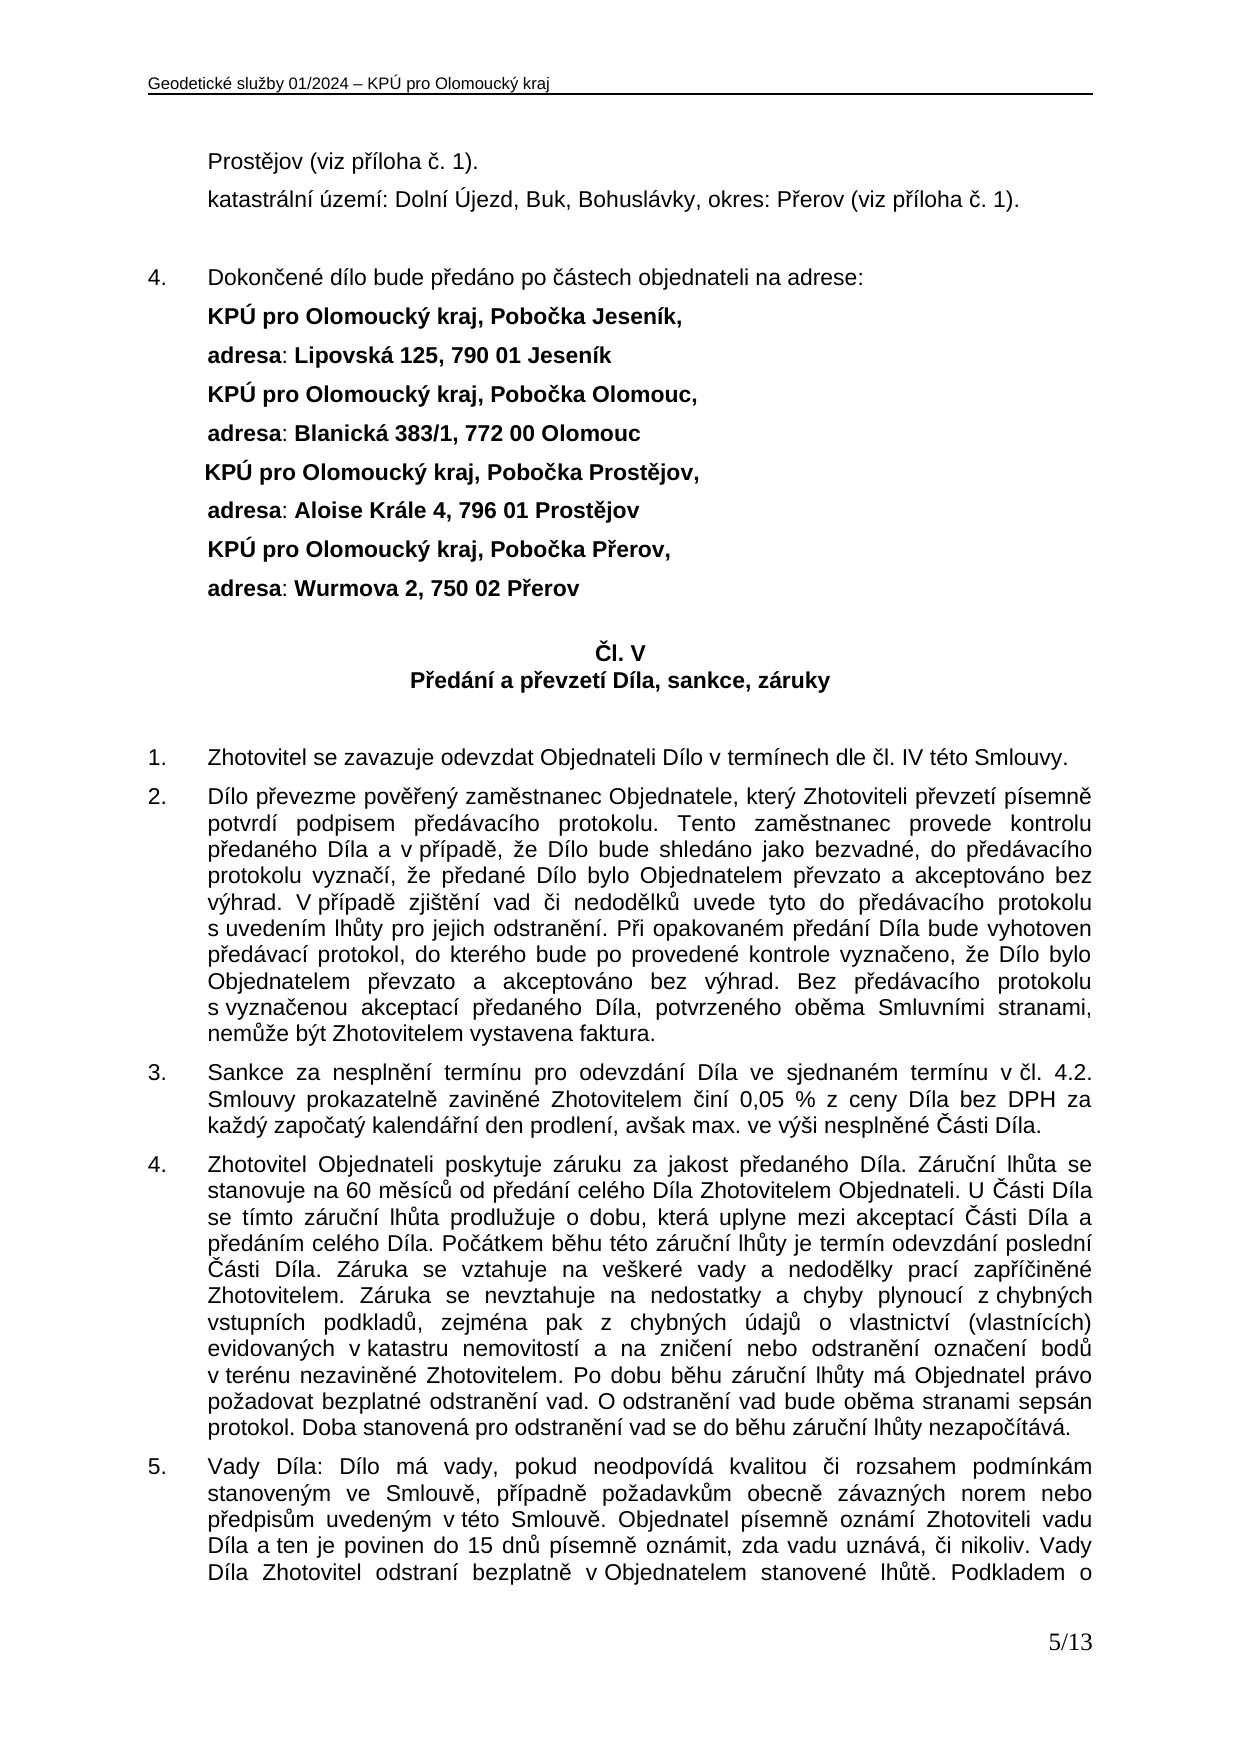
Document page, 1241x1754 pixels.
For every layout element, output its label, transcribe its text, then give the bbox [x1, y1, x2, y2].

list Dokončené dílo bude předáno po částech objednateli na adrese: [148, 264, 1093, 291]
text Prostějov (viz příloha č. 1). [148, 148, 1093, 174]
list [148, 1453, 1093, 1585]
text adresa: Wurmova 2, 750 02 Přerov [185, 575, 1093, 601]
list KPÚ pro Olomoucký kraj, Pobočka Jeseník, [185, 303, 1093, 329]
subtitle Čl. V [148, 640, 1093, 667]
list Zhotovitel Objednateli poskytuje záruku za jakost předaného Díla. Záruční lhůta se stanovuje na 60 měsíců od předání celého Díla Zhotovitelem Objednateli. U Části Díla se tímto záruční lhůta prodlužuje o dobu, která uplyne mezi akceptací Části Díla a předáním celého Díla. Počátkem běhu této záruční lhůty je termín odevzdání poslední Části Díla. Záruka se vztahuje na veškeré vady a nedodělky prací zapříčiněné Zhotovitelem. Záruka se nevztahuje na nedostatky a chyby plynoucí z chybných vstupních podkladů, zejména pak z chybných údajů o vlastnictví (vlastnících) evidovaných v katastru nemovitostí a na zničení nebo odstranění označení bodů v terénu nezaviněné Zhotovitelem. Po dobu běhu záruční lhůty má Objednatel právo požadovat bezplatné odstranění vad. O odstranění vad bude oběma stranami sepsán protokol. Doba stanovená pro odstranění vad se do běhu záruční lhůty nezapočítává. [148, 1151, 1093, 1441]
list KPÚ pro Olomoucký kraj, Pobočka Olomouc, [185, 381, 1093, 407]
list KPÚ pro Olomoucký kraj, Pobočka Přerov, [185, 536, 1093, 562]
list Dílo převezme pověřený zaměstnanec Objednatele, který Zhotoviteli převzetí písemně potvrdí podpisem předávacího protokolu. Tento zaměstnanec provede kontrolu předaného Díla a v případě, že Dílo bude shledáno jako bezvadné, do předávacího protokolu vyznačí, že předané Dílo bylo Objednatelem převzato a akceptováno bez výhrad. V případě zjištění vad či nedodělků uvede tyto do předávacího protokolu s uvedením lhůty pro jejich odstranění. Při opakovaném předání Díla bude vyhotoven předávací protokol, do kterého bude po provedené kontrole vyznačeno, že Dílo bylo Objednatelem převzato a akceptováno bez výhrad. Bez předávacího protokolu s vyznačenou akceptací předaného Díla, potvrzeného oběma Smluvními stranami, nemůže být Zhotovitelem vystavena faktura. [148, 783, 1093, 1047]
subtitle Předání a převzetí Díla, sankce, záruky [148, 667, 1093, 693]
text KPÚ pro Olomoucký kraj, Pobočka Prostějov, [148, 458, 1093, 485]
list Sankce za nesplnění termínu pro odevzdání Díla ve sjednaném termínu v čl. 4.2. Smlouvy prokazatelně zaviněné Zhotovitelem činí 0,05 % z ceny Díla bez DPH za každý započatý kalendářní den prodlení, avšak max. ve výši nesplněné Části Díla. [148, 1059, 1093, 1138]
list Zhotovitel se zavazuje odevzdat Objednateli Dílo v termínech dle čl. IV této Smlouvy. [148, 744, 1093, 771]
list adresa: Blanická 383/1, 772 00 Olomouc [185, 419, 1093, 446]
list adresa: Aloise Krále 4, 796 01 Prostějov [185, 497, 1093, 524]
text katastrální území: Dolní Újezd, Buk, Bohuslávky, okres: Přerov (viz příloha č. 1). [207, 186, 1093, 213]
list adresa: Lipovská 125, 790 01 Jeseník [185, 342, 1093, 368]
